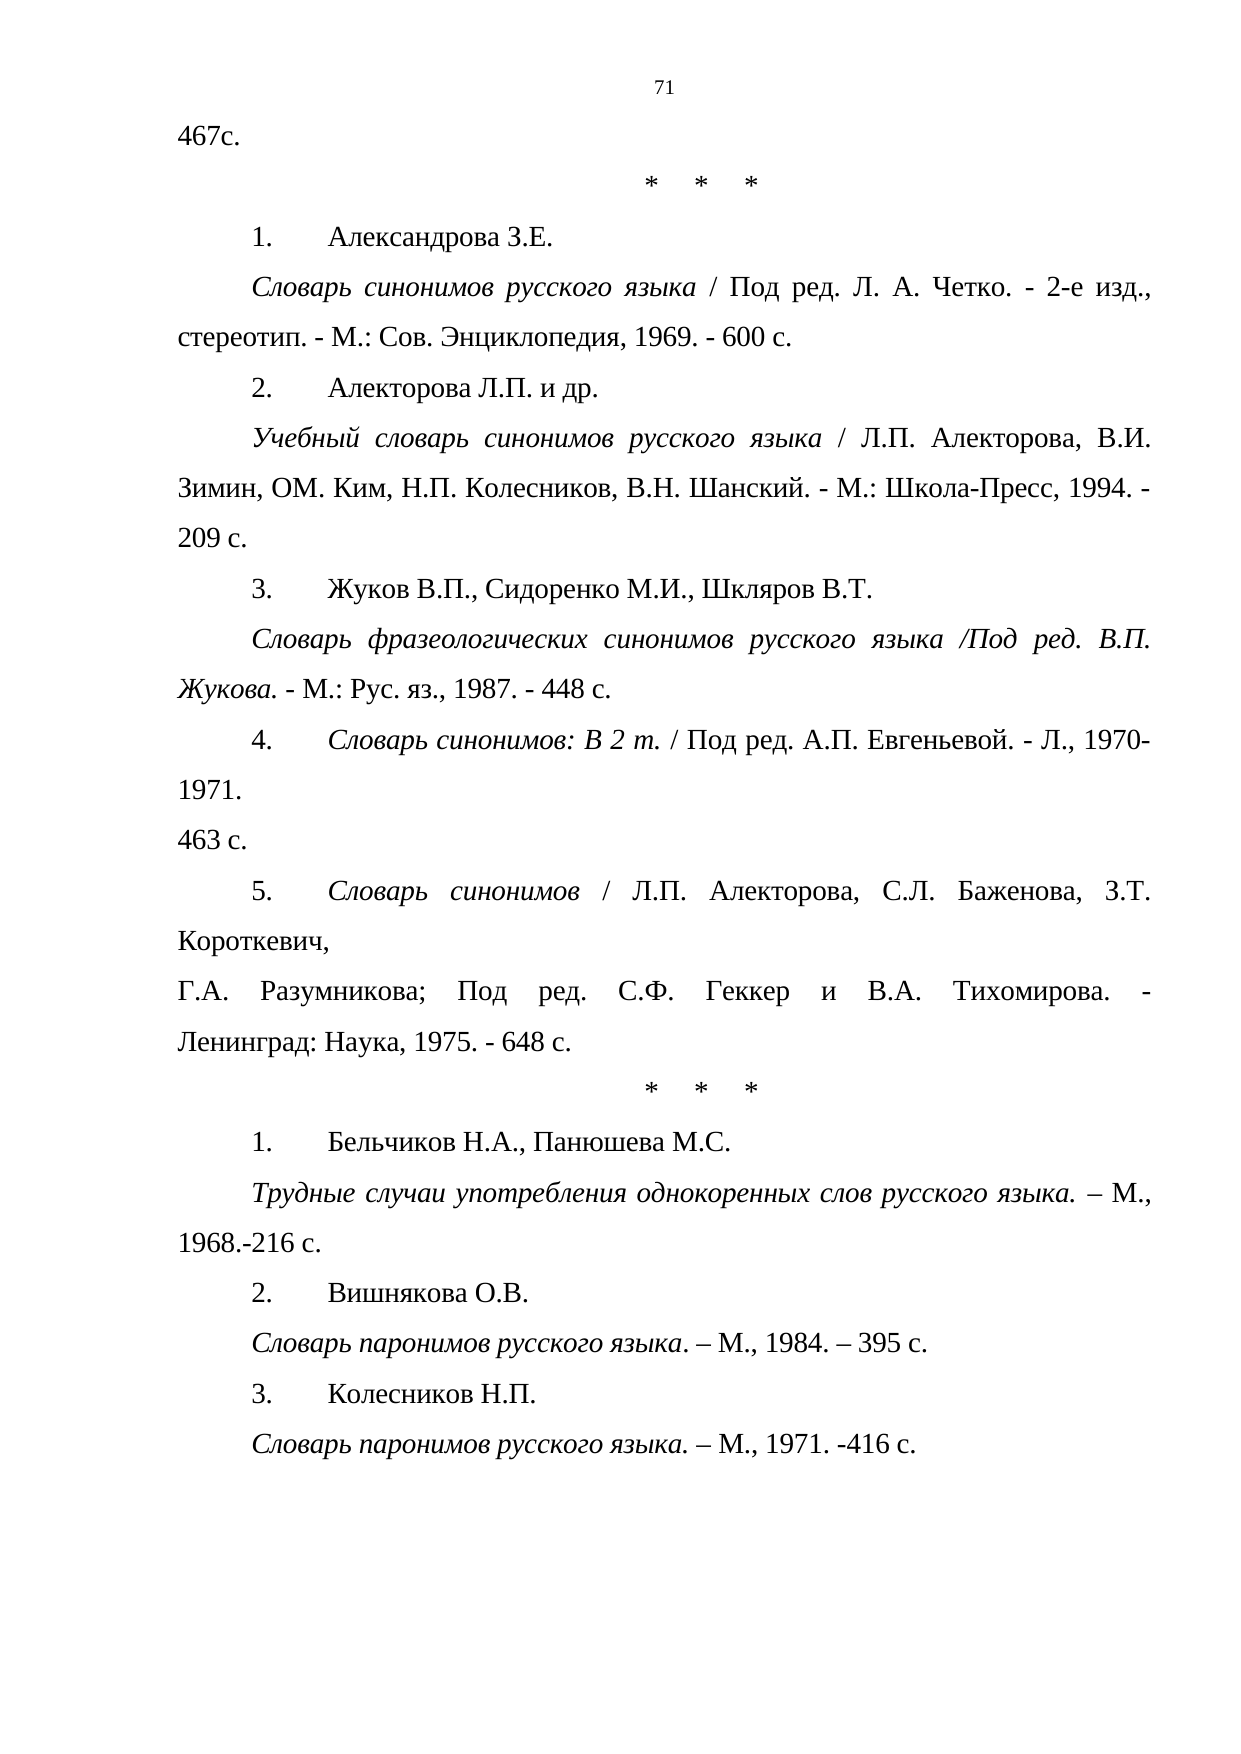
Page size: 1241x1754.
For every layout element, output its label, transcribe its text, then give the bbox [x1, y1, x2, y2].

list Жуков В.П., Сидоренко М.И., Шкляров В.Т. [177, 571, 1152, 604]
text Словарь паронимов русского языка. – М., 1984. – 395 с. [177, 1326, 1152, 1359]
list Алекторова Л.П. и др. [177, 370, 1152, 403]
text Словарь фразеологических синонимов русского языка /Под ред. В.П. Жукова. - М.: Рус. яз., 1987. - 448 с. [177, 621, 1152, 705]
list Словарь синонимов / Л.П. Алекторова, С.Л. Баженова, З.Т. Короткевич, Г.А. Разумникова; Под ред. С.Ф. Геккер и В.А. Тихомирова. - Ленинград: Наука, 1975. - 648 с. [177, 873, 1152, 1057]
text Учебный словарь синонимов русского языка / Л.П. Алекторова, В.И. Зимин, ОМ. Ким, Н.П. Колесников, В.Н. Шанский. - М.: Школа-Пресс, 1994. - 209 с. [177, 420, 1152, 554]
text Трудные случаи употребления однокоренных слов русского языка. – М., 1968.-216 с. [177, 1175, 1152, 1258]
text * * * [177, 1074, 1152, 1108]
list Колесников Н.П. [177, 1376, 1152, 1409]
text Словарь синонимов русского языка / Под ред. Л. А. Четко. - 2-е изд., стереотип. - М.: Сов. Энциклопедия, 1969. - 600 с. [177, 269, 1152, 353]
list Словарь синонимов: В 2 т. / Под ред. А.П. Евгеньевой. - Л., 1970-1971. 463 с. [177, 722, 1152, 856]
list Вишнякова О.В. [177, 1275, 1152, 1309]
text Словарь паронимов русского языка. – М., 1971. -416 с. [177, 1426, 1152, 1460]
list Бельчиков Н.А., Панюшева М.С. [177, 1124, 1152, 1158]
list Александрова З.Е. [177, 219, 1152, 252]
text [177, 118, 1152, 152]
text * * * [177, 168, 1152, 202]
